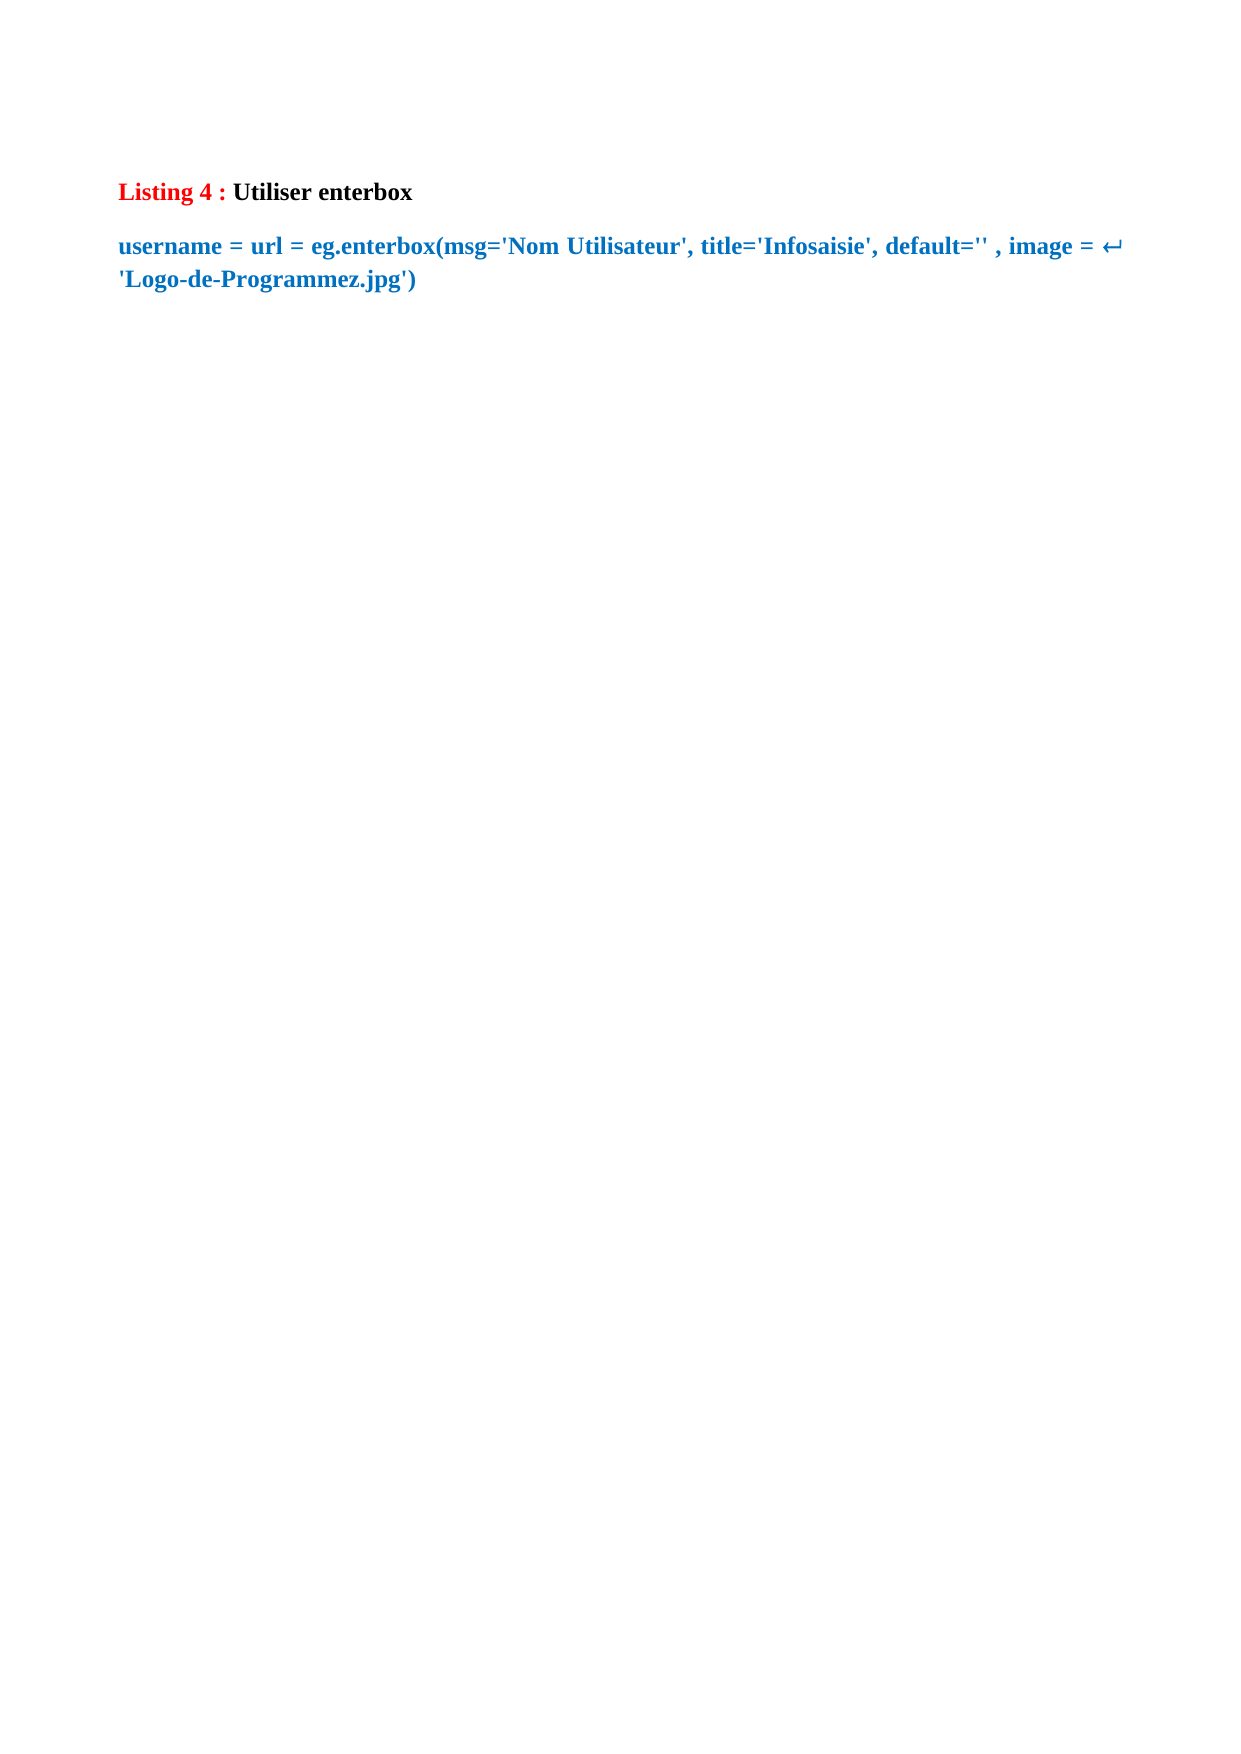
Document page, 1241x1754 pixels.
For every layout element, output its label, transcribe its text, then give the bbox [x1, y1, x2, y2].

text Listing 4 : Utiliser enterbox [118, 177, 1122, 206]
text username = url = eg.enterbox(msg='Nom Utilisateur', title='Infosaisie', default='' , image = 'Logo-de-Programmez.jpg') [118, 231, 1122, 293]
